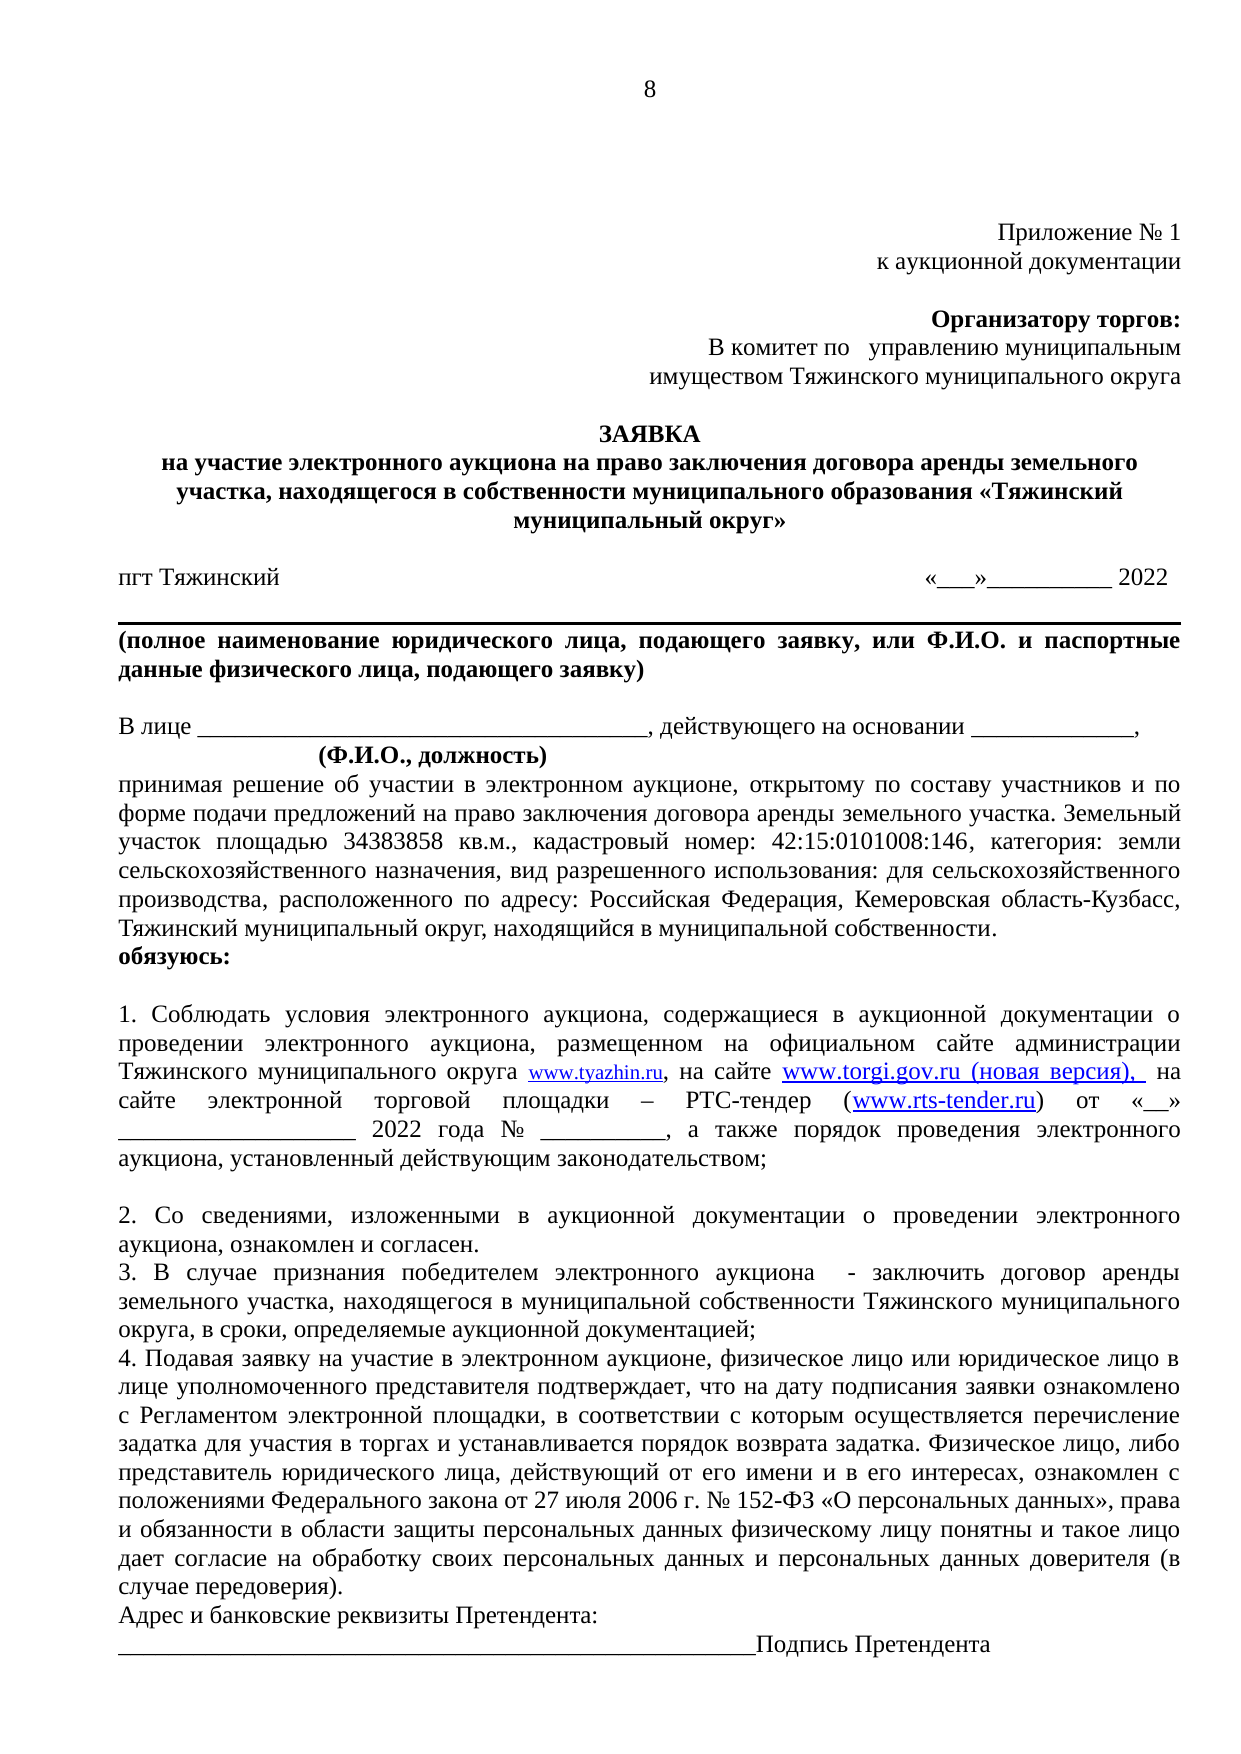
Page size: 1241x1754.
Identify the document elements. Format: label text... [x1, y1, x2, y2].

text 1. Соблюдать условия электронного аукциона, содержащиеся в аукционной документации о проведении электронного аукциона, размещенном на официальном сайте администрации Тяжинского муниципального округа www.tyazhin.ru, на сайте www.torgi.gov.ru (новая версия), на сайте электронной торговой площадки – РТС-тендер (www.rts-tender.ru) от «__» ___________________ 2022 года № __________, а также порядок проведения электронного аукциона, установленный действующим законодательством; [118, 999, 1181, 1171]
text обязуюсь: [118, 941, 1181, 970]
text (полное наименование юридического лица, подающего заявку, или Ф.И.О. и паспортные данные физического лица, подающего заявку) [118, 625, 1181, 683]
text (Ф.И.О., должность) [118, 740, 1181, 769]
text Адрес и банковские реквизиты Претендента: [118, 1600, 1181, 1629]
text пгт Тяжинский «___»__________ 2022 [118, 562, 1181, 591]
text имуществом Тяжинского муниципального округа [118, 361, 1181, 390]
text 3. В случае признания победителем электронного аукциона - заключить договор аренды земельного участка, находящегося в муниципальной собственности Тяжинского муниципального округа, в сроки, определяемые аукционной документацией; [118, 1258, 1181, 1343]
text ___________________________________________________Подпись Претендента [118, 1629, 1181, 1658]
text на участие электронного аукциона на право заключения договора аренды земельного участка, находящегося в собственности муниципального образования «Тяжинский муниципальный округ» [118, 447, 1181, 534]
text 4. Подавая заявку на участие в электронном аукционе, физическое лицо или юридическое лицо в лице уполномоченного представителя подтверждает, что на дату подписания заявки ознакомлено с Регламентом электронной площадки, в соответствии с которым осуществляется перечисление задатка для участия в торгах и устанавливается порядок возврата задатка. Физическое лицо, либо представитель юридического лица, действующий от его имени и в его интересах, ознакомлен с положениями Федерального закона от 27 июля 2006 г. № 152-ФЗ «О персональных данных», права и обязанности в области защиты персональных данных физическому лицу понятны и такое лицо дает согласие на обработку своих персональных данных и персональных данных доверителя (в случае передоверия). [118, 1343, 1181, 1600]
text В комитет по управлению муниципальным [118, 332, 1181, 361]
text Приложение № 1 [118, 217, 1181, 246]
text к аукционной документации [118, 246, 1181, 275]
text В лице ____________________________________, действующего на основании _____________, [118, 711, 1181, 740]
text принимая решение об участии в электронном аукционе, открытому по составу участников и по форме подачи предложений на право заключения договора аренды земельного участка. Земельный участок площадью 34383858 кв.м., кадастровый номер: 42:15:0101008:146, категория: земли сельскохозяйственного назначения, вид разрешенного использования: для сельскохозяйственного производства, расположенного по адресу: Российская Федерация, Кемеровская область-Кузбасс, Тяжинский муниципальный округ, находящийся в муниципальной собственности. [118, 769, 1181, 941]
text 2. Со сведениями, изложенными в аукционной документации о проведении электронного аукциона, ознакомлен и согласен. [118, 1200, 1181, 1258]
text ЗАЯВКА [118, 419, 1181, 447]
text Организатору торгов: [118, 304, 1181, 332]
